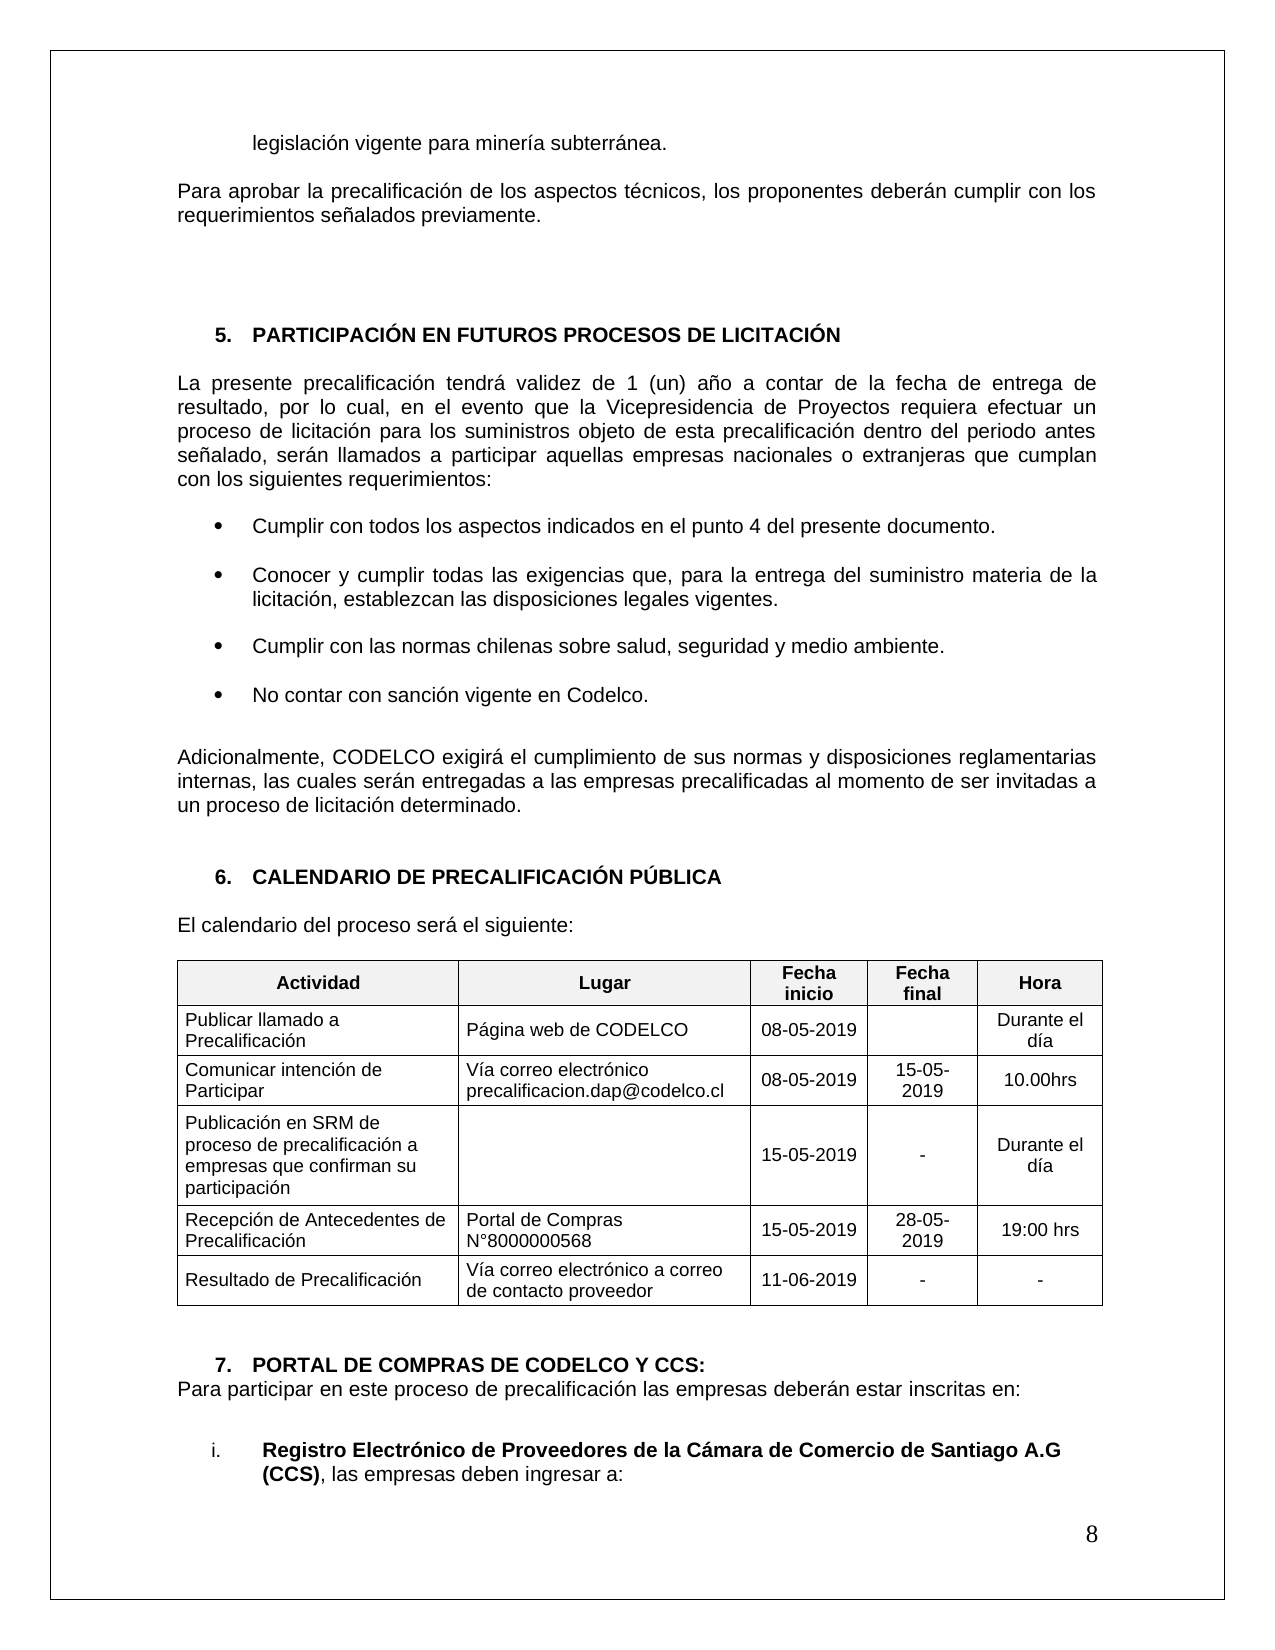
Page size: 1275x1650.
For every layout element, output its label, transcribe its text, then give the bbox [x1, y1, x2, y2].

list Conocer y cumplir todas las exigencias que, para la entrega del suministro materia de la licitación, establezcan las disposiciones legales vigentes. [214, 562, 1098, 610]
table_cell 08-05-2019 [751, 1056, 867, 1104]
table_cell Publicar llamado a Precalificación [178, 1006, 458, 1054]
table_header Fecha inicio [751, 961, 867, 1004]
table_cell Durante el día [978, 1106, 1102, 1204]
table_cell 19:00 hrs [978, 1206, 1102, 1254]
table_cell - [868, 1256, 977, 1304]
table_header Lugar [459, 961, 750, 1004]
table_header Actividad [178, 961, 458, 1004]
list Cumplir con las normas chilenas sobre salud, seguridad y medio ambiente. [214, 634, 1098, 658]
table_cell Vía correo electrónico precalificacion.dap@codelco.cl [459, 1056, 750, 1104]
table_header Fecha final [868, 961, 977, 1004]
table_cell Resultado de Precalificación [178, 1256, 458, 1304]
text La presente precalificación tendrá validez de 1 (un) año a contar de la fecha de entrega de resultado, por lo cual, en el evento que la Vicepresidencia de Proyectos requiera efectuar un proceso de licitación para los suministros objeto de esta precalificación dentro del periodo antes señalado, serán llamados a participar aquellas empresas nacionales o extranjeras que cumplan con los siguientes requerimientos: [177, 371, 1098, 490]
table_cell Comunicar intención de Participar [178, 1056, 458, 1104]
text Para participar en este proceso de precalificación las empresas deberán estar inscritas en: [177, 1377, 1098, 1401]
list Registro Electrónico de Proveedores de la Cámara de Comercio de Santiago A.G (CCS), las empresas deben ingresar a: [211, 1438, 1098, 1486]
table_cell Página web de CODELCO [459, 1006, 750, 1054]
table_header Hora [978, 961, 1102, 1004]
table_cell 15-05-2019 [751, 1106, 867, 1204]
table_cell Vía correo electrónico a correo de contacto proveedor [459, 1256, 750, 1304]
subtitle CALENDARIO DE PRECALIFICACIÓN PÚBLICA [214, 864, 1098, 888]
table_cell 10.00hrs [978, 1056, 1102, 1104]
table_cell - [868, 1106, 977, 1204]
list Cumplir con todos los aspectos indicados en el punto 4 del presente documento. [214, 514, 1098, 538]
table_cell - [978, 1256, 1102, 1304]
text Para aprobar la precalificación de los aspectos técnicos, los proponentes deberán cumplir con los requerimientos señalados previamente. [177, 179, 1098, 227]
table_cell 15-05-2019 [751, 1206, 867, 1254]
table_cell Recepción de Antecedentes de Precalificación [178, 1206, 458, 1254]
table_cell 11-06-2019 [751, 1256, 867, 1304]
table_cell Portal de Compras N°8000000568 [459, 1206, 750, 1254]
text Adicionalmente, CODELCO exigirá el cumplimiento de sus normas y disposiciones reglamentarias internas, las cuales serán entregadas a las empresas precalificadas al momento de ser invitadas a un proceso de licitación determinado. [177, 745, 1098, 817]
table_cell Publicación en SRM de proceso de precalificación a empresas que confirman su participación [178, 1106, 458, 1204]
table_cell 15-05-2019 [868, 1056, 977, 1104]
subtitle PORTAL DE COMPRAS DE CODELCO Y CCS: [214, 1353, 1098, 1377]
table_cell 08-05-2019 [751, 1006, 867, 1054]
list No contar con sanción vigente en Codelco. [214, 682, 1098, 706]
subtitle PARTICIPACIÓN EN FUTUROS PROCESOS DE LICITACIÓN [214, 323, 1098, 347]
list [214, 131, 1098, 155]
table_cell [868, 1006, 977, 1054]
table_cell Durante el día [978, 1006, 1102, 1054]
text El calendario del proceso será el siguiente: [177, 912, 1098, 936]
table_cell [459, 1106, 750, 1204]
table_cell 28-05-2019 [868, 1206, 977, 1254]
